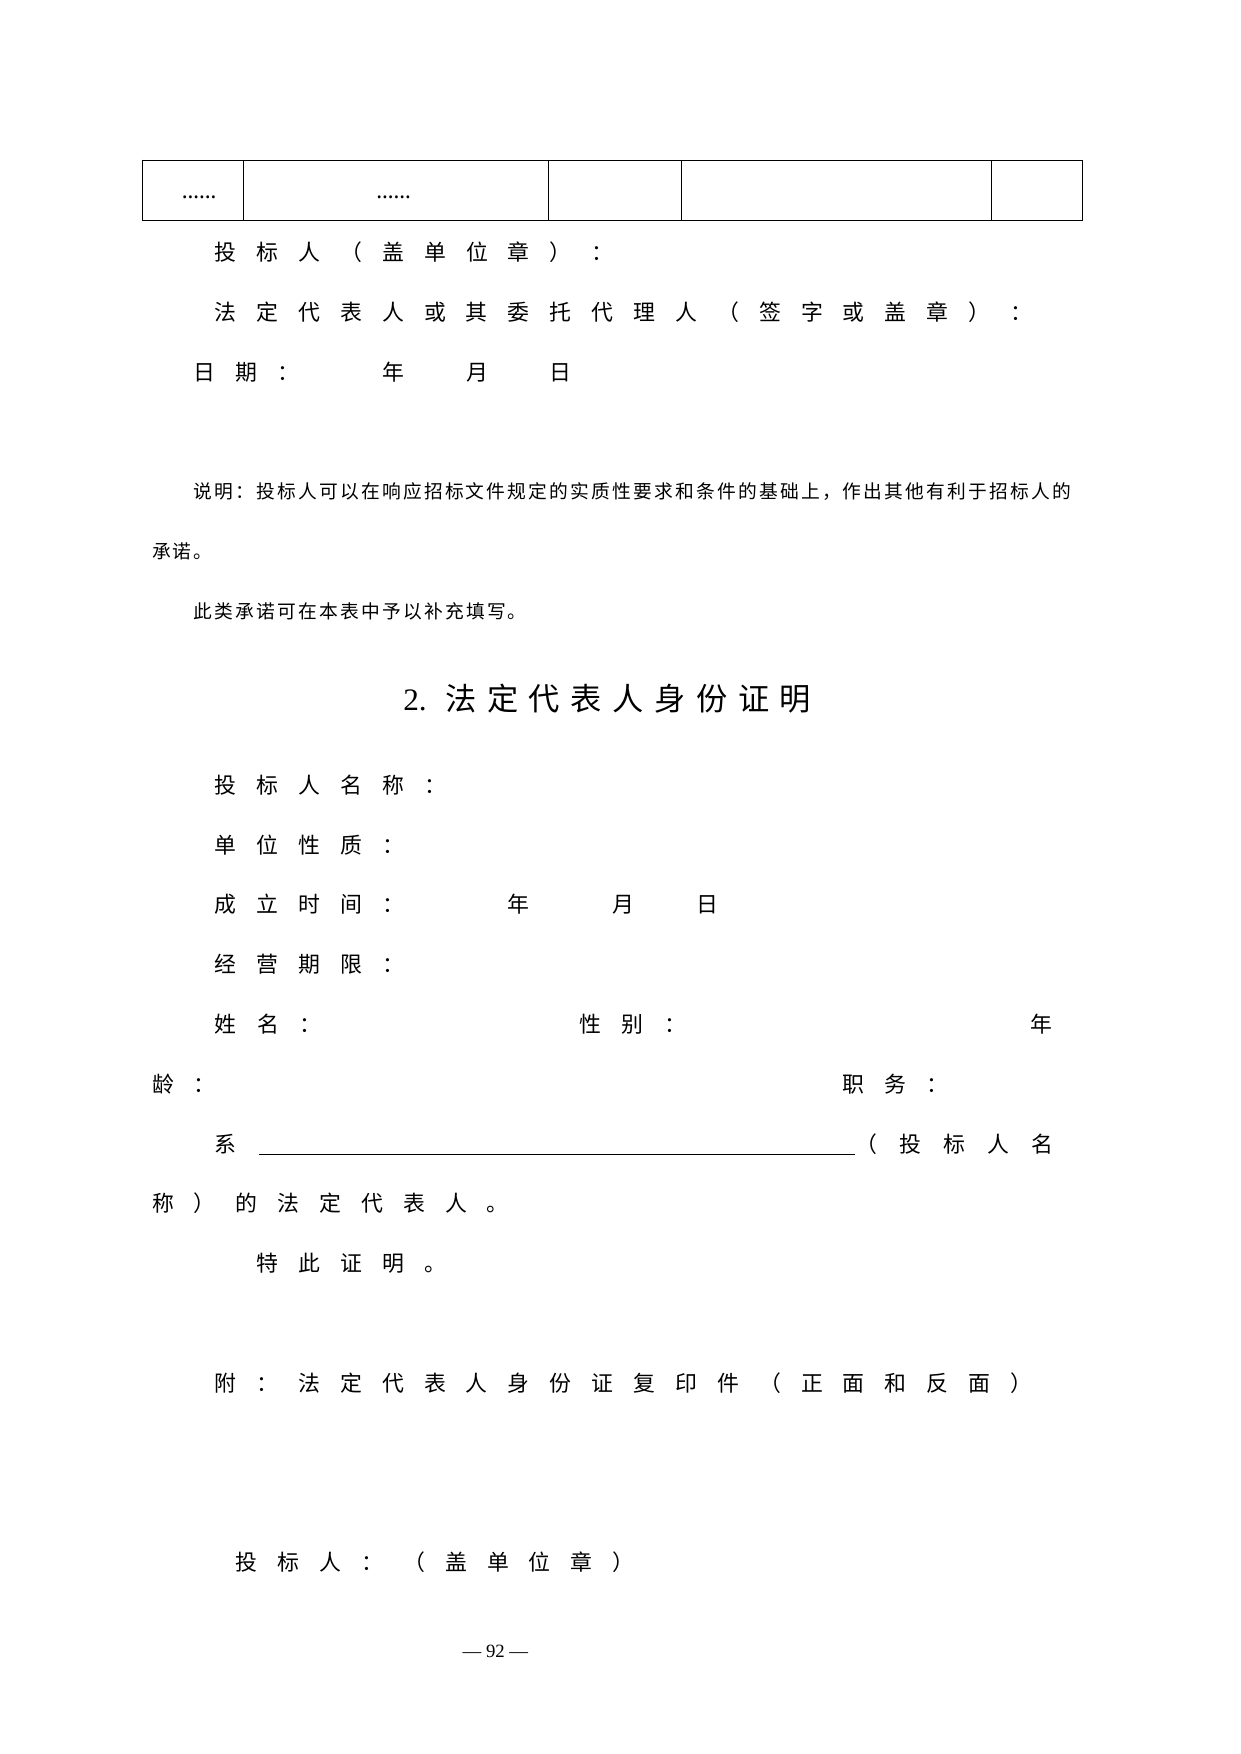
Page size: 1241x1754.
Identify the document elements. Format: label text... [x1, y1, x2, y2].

text 投标人（盖单位章）： [152, 221, 1073, 281]
table_cell [682, 161, 991, 220]
text 经营期限： [152, 933, 1073, 993]
subtitle 2.法定代表人身份证明 [152, 667, 1073, 727]
table_cell …… [244, 161, 548, 220]
table_cell [992, 161, 1082, 220]
text 姓名： 性别： 年龄： 职务： [152, 993, 1073, 1113]
text 投标人名称： [152, 754, 1073, 814]
text 此类承诺可在本表中予以补充填写。 [152, 580, 1073, 640]
text 附：法定代表人身份证复印件（正面和反面） [152, 1352, 1073, 1412]
text 法定代表人或其委托代理人（签字或盖章）： [152, 281, 1073, 341]
text 成立时间： 年 月 日 [152, 873, 1073, 933]
text 说明：投标人可以在响应招标文件规定的实质性要求和条件的基础上，作出其他有利于招标人的承诺。 [152, 461, 1073, 580]
text 日期： 年 月 日 [152, 341, 1073, 401]
table_cell …… [143, 161, 243, 220]
text 单位性质： [152, 814, 1073, 873]
table_cell [549, 161, 681, 220]
text 特此证明。 [152, 1232, 1073, 1292]
text 投标人：（盖单位章） [152, 1531, 1073, 1591]
text 系 （投标人名称）的法定代表人。 [152, 1113, 1073, 1232]
